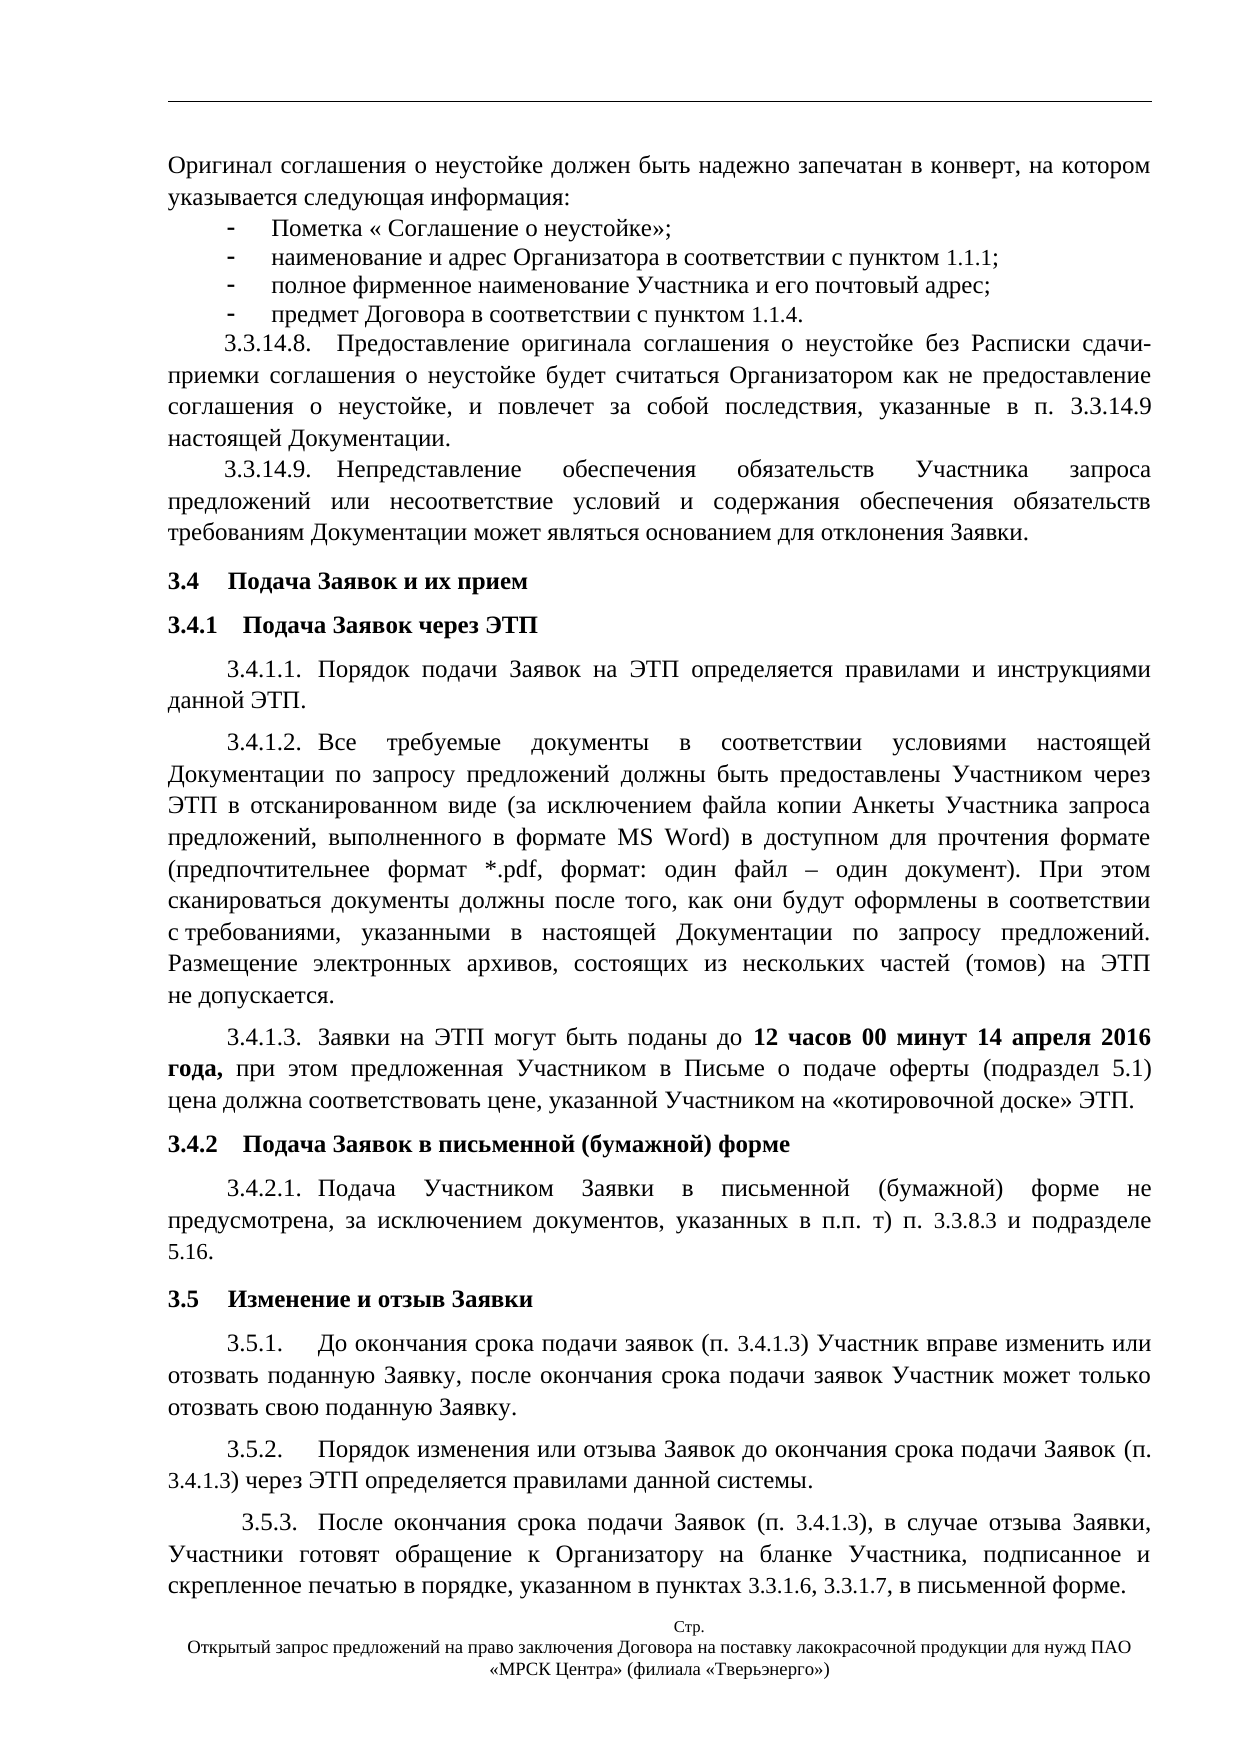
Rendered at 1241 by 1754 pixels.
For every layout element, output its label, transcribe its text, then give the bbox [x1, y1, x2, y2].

list Все требуемые документы в соответствии условиями настоящей Документации по запросу предложений должны быть предоставлены Участником через ЭТП в отсканированном виде (за исключением файла копии Анкеты Участника запроса предложений, выполненного в формате MS Word) в доступном для прочтения формате (предпочтительнее формат *.pdf, формат: один файл – один документ). При этом сканироваться документы должны после того, как они будут оформлены в соответствии с требованиями, указанными в настоящей Документации по запросу предложений. Размещение электронных архивов, состоящих из нескольких частей (томов) на ЭТП не допускается. [168, 727, 1152, 1009]
list полное фирменное наименование Участника и его почтовый адрес; [227, 271, 1152, 299]
subtitle Изменение и отзыв Заявки [168, 1284, 1152, 1313]
list предмет Договора в соответствии с пунктом 1.1.4. [227, 299, 1152, 328]
list наименование и адрес Организатора в соответствии с пунктом 1.1.1; [227, 242, 1152, 271]
subtitle Подача Заявок и их прием [168, 566, 1152, 594]
list Заявки на ЭТП могут быть поданы до 12 часов 00 минут 14 апреля 2016 года, при этом предложенная Участником в Письме о подаче оферты (подраздел 5.1) цена должна соответствовать цене, указанной Участником на «котировочной доске» ЭТП. [168, 1022, 1152, 1114]
list Подача Участником Заявки в письменной (бумажной) форме не предусмотрена, за исключением документов, указанных в п.п. т) п. 3.3.8.3 и подразделе 5.16. [168, 1173, 1152, 1265]
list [168, 150, 1152, 210]
list До окончания срока подачи заявок (п. 3.4.1.3) Участник вправе изменить или отозвать поданную Заявку, после окончания срока подачи заявок Участник может только отозвать свою поданную Заявку. [168, 1328, 1152, 1420]
list Порядок подачи Заявок на ЭТП определяется правилами и инструкциями данной ЭТП. [168, 654, 1152, 714]
list Предоставление оригинала соглашения о неустойке без Расписки сдачи-приемки соглашения о неустойке будет считаться Организатором как не предоставление соглашения о неустойке, и повлечет за собой последствия, указанные в п. 3.3.14.9 настоящей Документации. [168, 328, 1152, 452]
subtitle Подача Заявок через ЭТП [168, 610, 1152, 638]
list Порядок изменения или отзыва Заявок до окончания срока подачи Заявок (п. 3.4.1.3) через ЭТП определяется правилами данной системы. [168, 1434, 1152, 1494]
subtitle Подача Заявок в письменной (бумажной) форме [168, 1129, 1152, 1158]
list Пометка « Соглашение о неустойке»; [227, 213, 1152, 242]
list Непредставление обеспечения обязательств Участника запроса предложений или несоответствие условий и содержания обеспечения обязательств требованиям Документации может являться основанием для отклонения Заявки. [168, 454, 1152, 546]
list После окончания срока подачи Заявок (п. 3.4.1.3), в случае отзыва Заявки, Участники готовят обращение к Организатору на бланке Участника, подписанное и скрепленное печатью в порядке, указанном в пунктах 3.3.1.6, 3.3.1.7, в письменной форме. [168, 1507, 1152, 1599]
